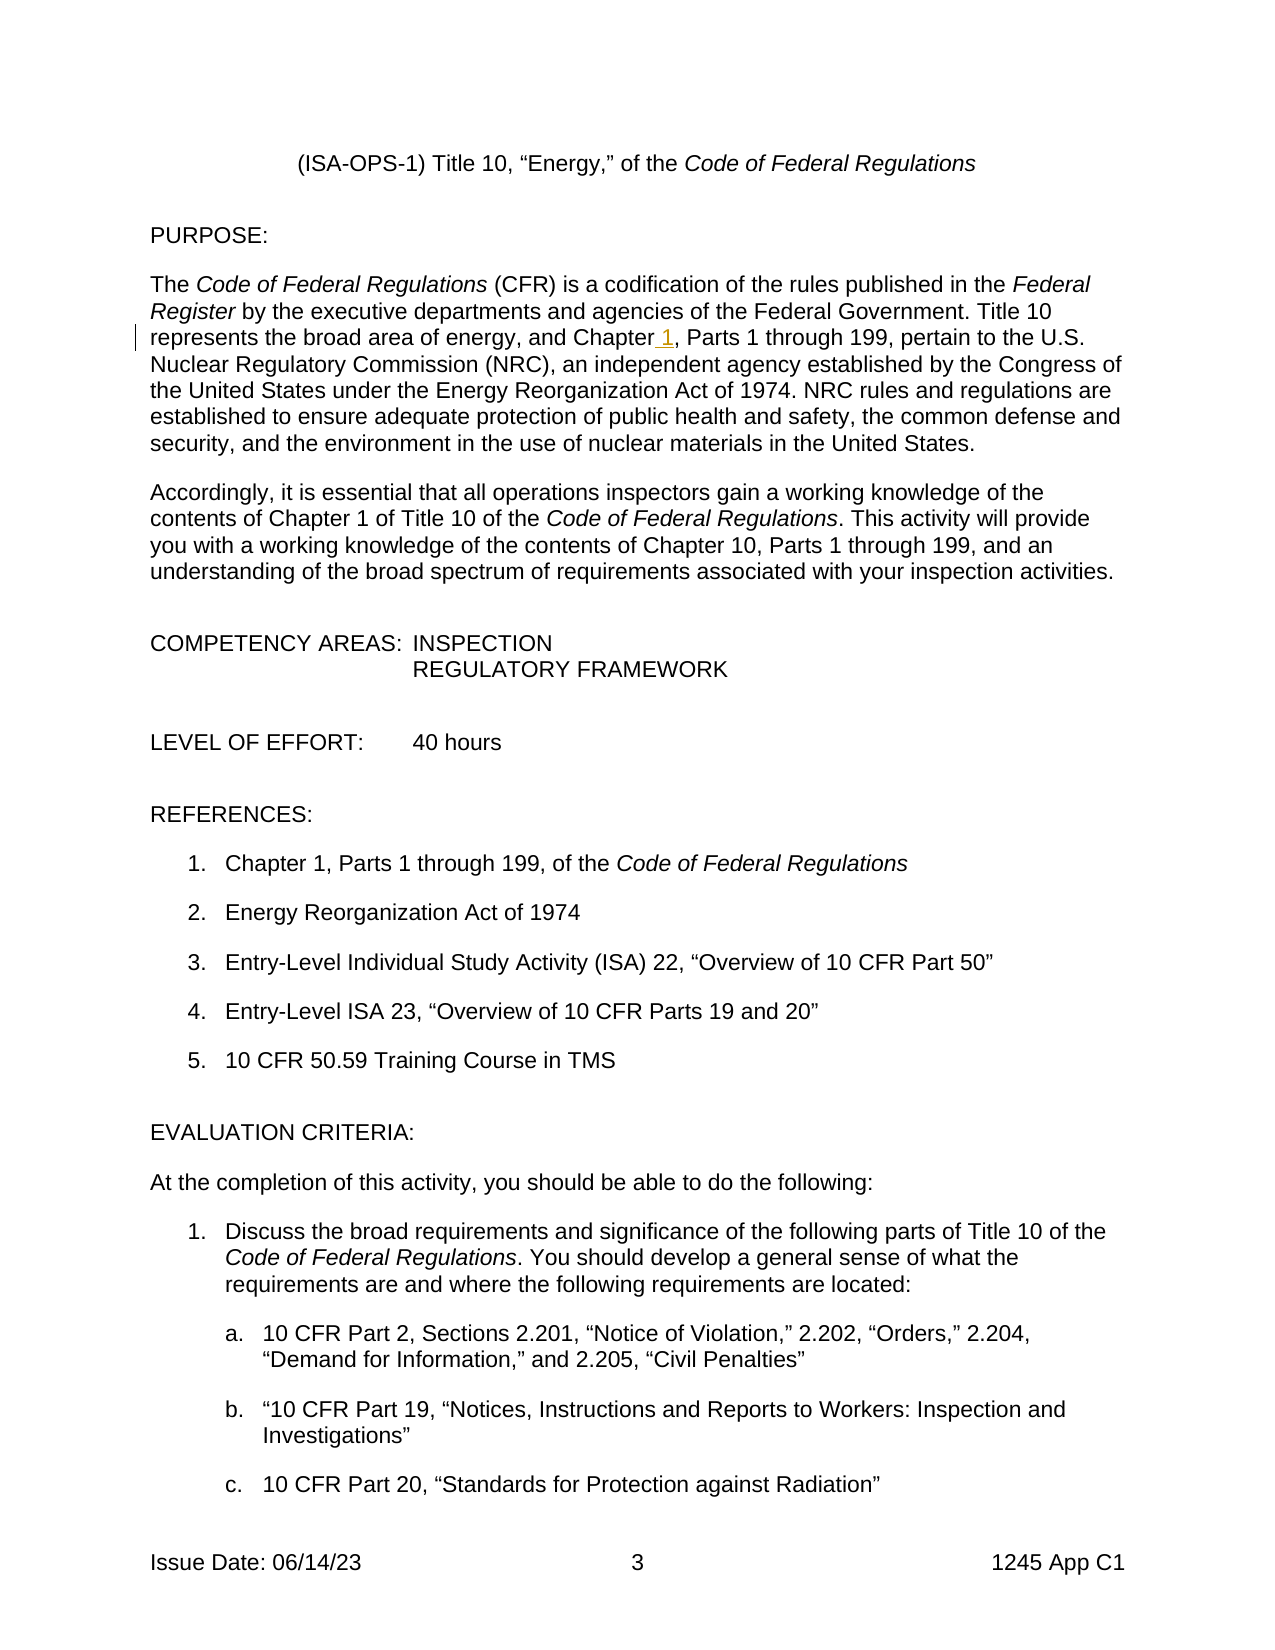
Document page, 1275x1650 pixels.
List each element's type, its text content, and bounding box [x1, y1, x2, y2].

subtitle PURPOSE: [150, 222, 1125, 248]
list 10 CFR Part 20, “Standards for Protection against Radiation” [225, 1471, 1125, 1497]
subtitle COMPETENCY AREAS: INSPECTION REGULATORY FRAMEWORK [150, 630, 1125, 683]
list “10 CFR Part 19, “Notices, Instructions and Reports to Workers: Inspection and Investigations” [225, 1396, 1125, 1448]
text Accordingly, it is essential that all operations inspectors gain a working knowledge of the contents of Chapter 1 of Title 10 of the Code of Federal Regulations. This activity will provide you with a working knowledge of the contents of Chapter 10, Parts 1 through 199, and an understanding of the broad spectrum of requirements associated with your inspection activities. [150, 479, 1125, 584]
list Entry-Level ISA 23, “Overview of 10 CFR Parts 19 and 20” [187, 998, 1125, 1024]
text (ISA-OPS-1) Title 10, “Energy,” of the Code of Federal Regulations [150, 150, 1125, 176]
text At the completion of this activity, you should be able to do the following: [150, 1169, 1125, 1195]
list Energy Reorganization Act of 1974 [187, 899, 1125, 926]
list 10 CFR 50.59 Training Course in TMS [187, 1047, 1125, 1073]
subtitle LEVEL OF EFFORT: 40 hours [150, 729, 1125, 755]
list Chapter 1, Parts 1 through 199, of the Code of Federal Regulations [187, 850, 1125, 876]
list Discuss the broad requirements and significance of the following parts of Title 10 of the Code of Federal Regulations. You should develop a general sense of what the requirements are and where the following requirements are located: [187, 1218, 1125, 1297]
subtitle EVALUATION CRITERIA: [150, 1119, 1125, 1146]
list 10 CFR Part 2, Sections 2.201, “Notice of Violation,” 2.202, “Orders,” 2.204, “Demand for Information,” and 2.205, “Civil Penalties” [225, 1320, 1125, 1373]
list Entry-Level Individual Study Activity (ISA) 22, “Overview of 10 CFR Part 50” [187, 949, 1125, 975]
text The Code of Federal Regulations (CFR) is a codification of the rules published in the Federal Register by the executive departments and agencies of the Federal Government. Title 10 represents the broad area of energy, and Chapter, Parts 1 through 199, pertain to the U.S. Nuclear Regulatory Commission (NRC), an independent agency established by the Congress of the United States under the Energy Reorganization Act of 1974. NRC rules and regulations are established to ensure adequate protection of public health and safety, the common defense and security, and the environment in the use of nuclear materials in the United States. [150, 271, 1125, 456]
subtitle REFERENCES: [150, 801, 1125, 827]
